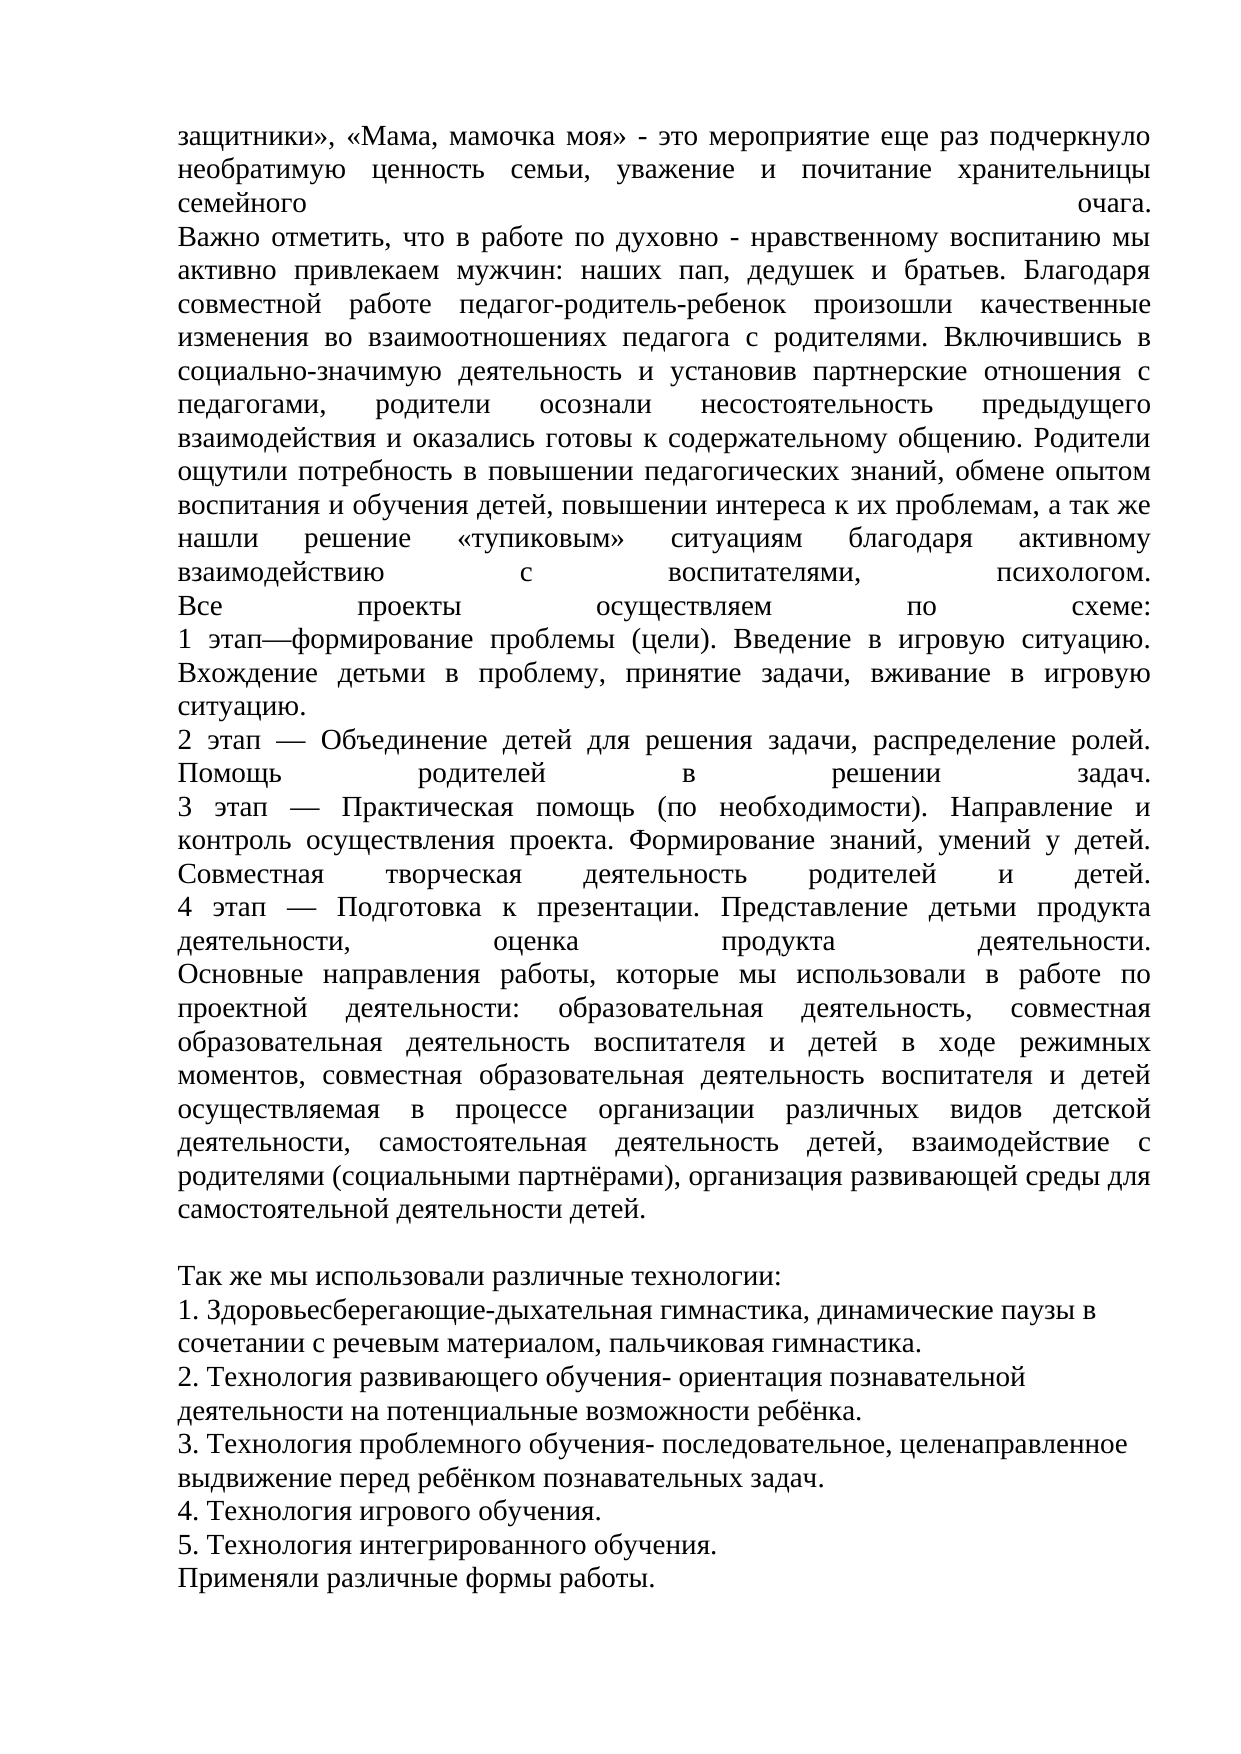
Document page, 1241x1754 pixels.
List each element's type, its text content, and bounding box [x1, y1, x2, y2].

text Применяли различные формы работы. [177, 1560, 1152, 1622]
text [177, 118, 1152, 1225]
text Так же мы использовали различные технологии: 1. Здоровьесберегающие-дыхательная гимнастика, динамические паузы в сочетании с речевым материалом, пальчиковая гимнастика. 2. Технология развивающего обучения- ориентация познавательной деятельности на потенциальные возможности ребёнка. 3. Технология проблемного обучения- последовательное, целенаправленное выдвижение перед ребёнком познавательных задач. 4. Технология игрового обучения. 5. Технология интегрированного обучения. [177, 1225, 1152, 1560]
